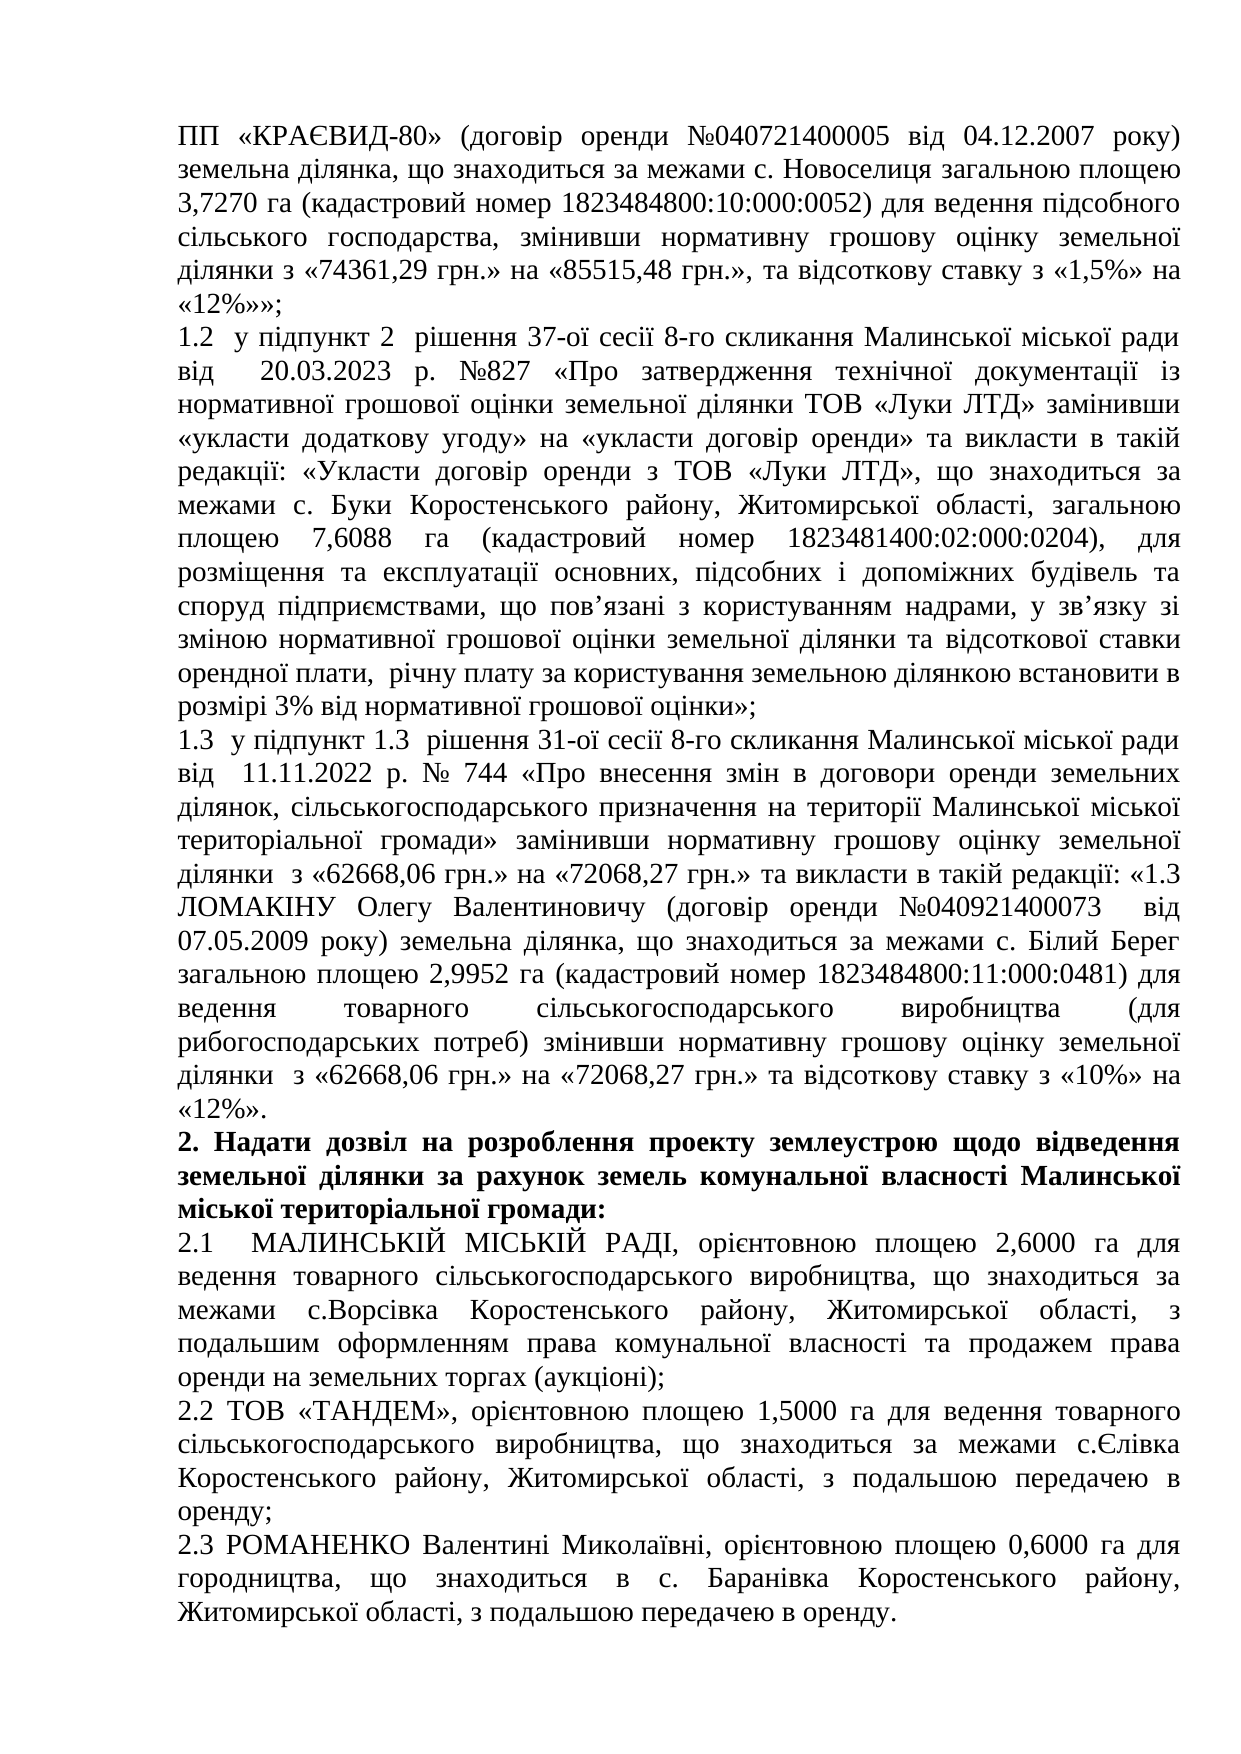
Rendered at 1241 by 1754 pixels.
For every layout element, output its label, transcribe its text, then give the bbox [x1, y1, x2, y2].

text 1.3 у підпункт 1.3 рішення 31-ої сесії 8-го скликання Малинської міської ради від 11.11.2022 р. № 744 «Про внесення змін в договори оренди земельних ділянок, сільськогосподарського призначення на території Малинської міської територіальної громади» замінивши нормативну грошову оцінку земельної ділянки з «62668,06 грн.» на «72068,27 грн.» та викласти в такій редакції: «1.3 ЛОМАКІНУ Олегу Валентиновичу (договір оренди №040921400073 від 07.05.2009 року) земельна ділянка, що знаходиться за межами с. Білий Берег загальною площею 2,9952 га (кадастровий номер 1823484800:11:000:0481) для ведення товарного сільськогосподарського виробництва (для рибогосподарських потреб) змінивши нормативну грошову оцінку земельної ділянки з «62668,06 грн.» на «72068,27 грн.» та відсоткову ставку з «10%» на «12%». [177, 722, 1181, 1124]
text 2.3 РОМАНЕНКО Валентині Миколаївні, орієнтовною площею 0,6000 га для городництва, що знаходиться в с. Баранівка Коростенського району, Житомирської області, з подальшою передачею в оренду. [177, 1527, 1181, 1627]
text 2.1 МАЛИНСЬКІЙ МІСЬКІЙ РАДІ, орієнтовною площею 2,6000 га для ведення товарного сільськогосподарського виробництва, що знаходиться за межами с.Ворсівка Коростенського району, Житомирської області, з подальшим оформленням права комунальної власності та продажем права оренди на земельних торгах (аукціоні); [177, 1225, 1181, 1393]
text 2.2 ТОВ «ТАНДЕМ», орієнтовною площею 1,5000 га для ведення товарного сільськогосподарського виробництва, що знаходиться за межами с.Єлівка Коростенського району, Житомирської області, з подальшою передачею в оренду; [177, 1393, 1181, 1527]
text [177, 118, 1181, 319]
text 1.2 у підпункт 2 рішення 37-ої сесії 8-го скликання Малинської міської ради від 20.03.2023 р. №827 «Про затвердження технічної документації із нормативної грошової оцінки земельної ділянки ТОВ «Луки ЛТД» замінивши «укласти додаткову угоду» на «укласти договір оренди» та викласти в такій редакції: «Укласти договір оренди з ТОВ «Луки ЛТД», що знаходиться за межами с. Буки Коростенського району, Житомирської області, загальною площею 7,6088 га (кадастровий номер 1823481400:02:000:0204), для розміщення та експлуатації основних, підсобних і допоміжних будівель та споруд підприємствами, що пов’язані з користуванням надрами, у зв’язку зі зміною нормативної грошової оцінки земельної ділянки та відсоткової ставки орендної плати, річну плату за користування земельною ділянкою встановити в розмірі 3% від нормативної грошової оцінки»; [177, 319, 1181, 722]
text 2. Надати дозвіл на розроблення проекту землеустрою щодо відведення земельної ділянки за рахунок земель комунальної власності Малинської міської територіальної громади: [177, 1124, 1181, 1225]
